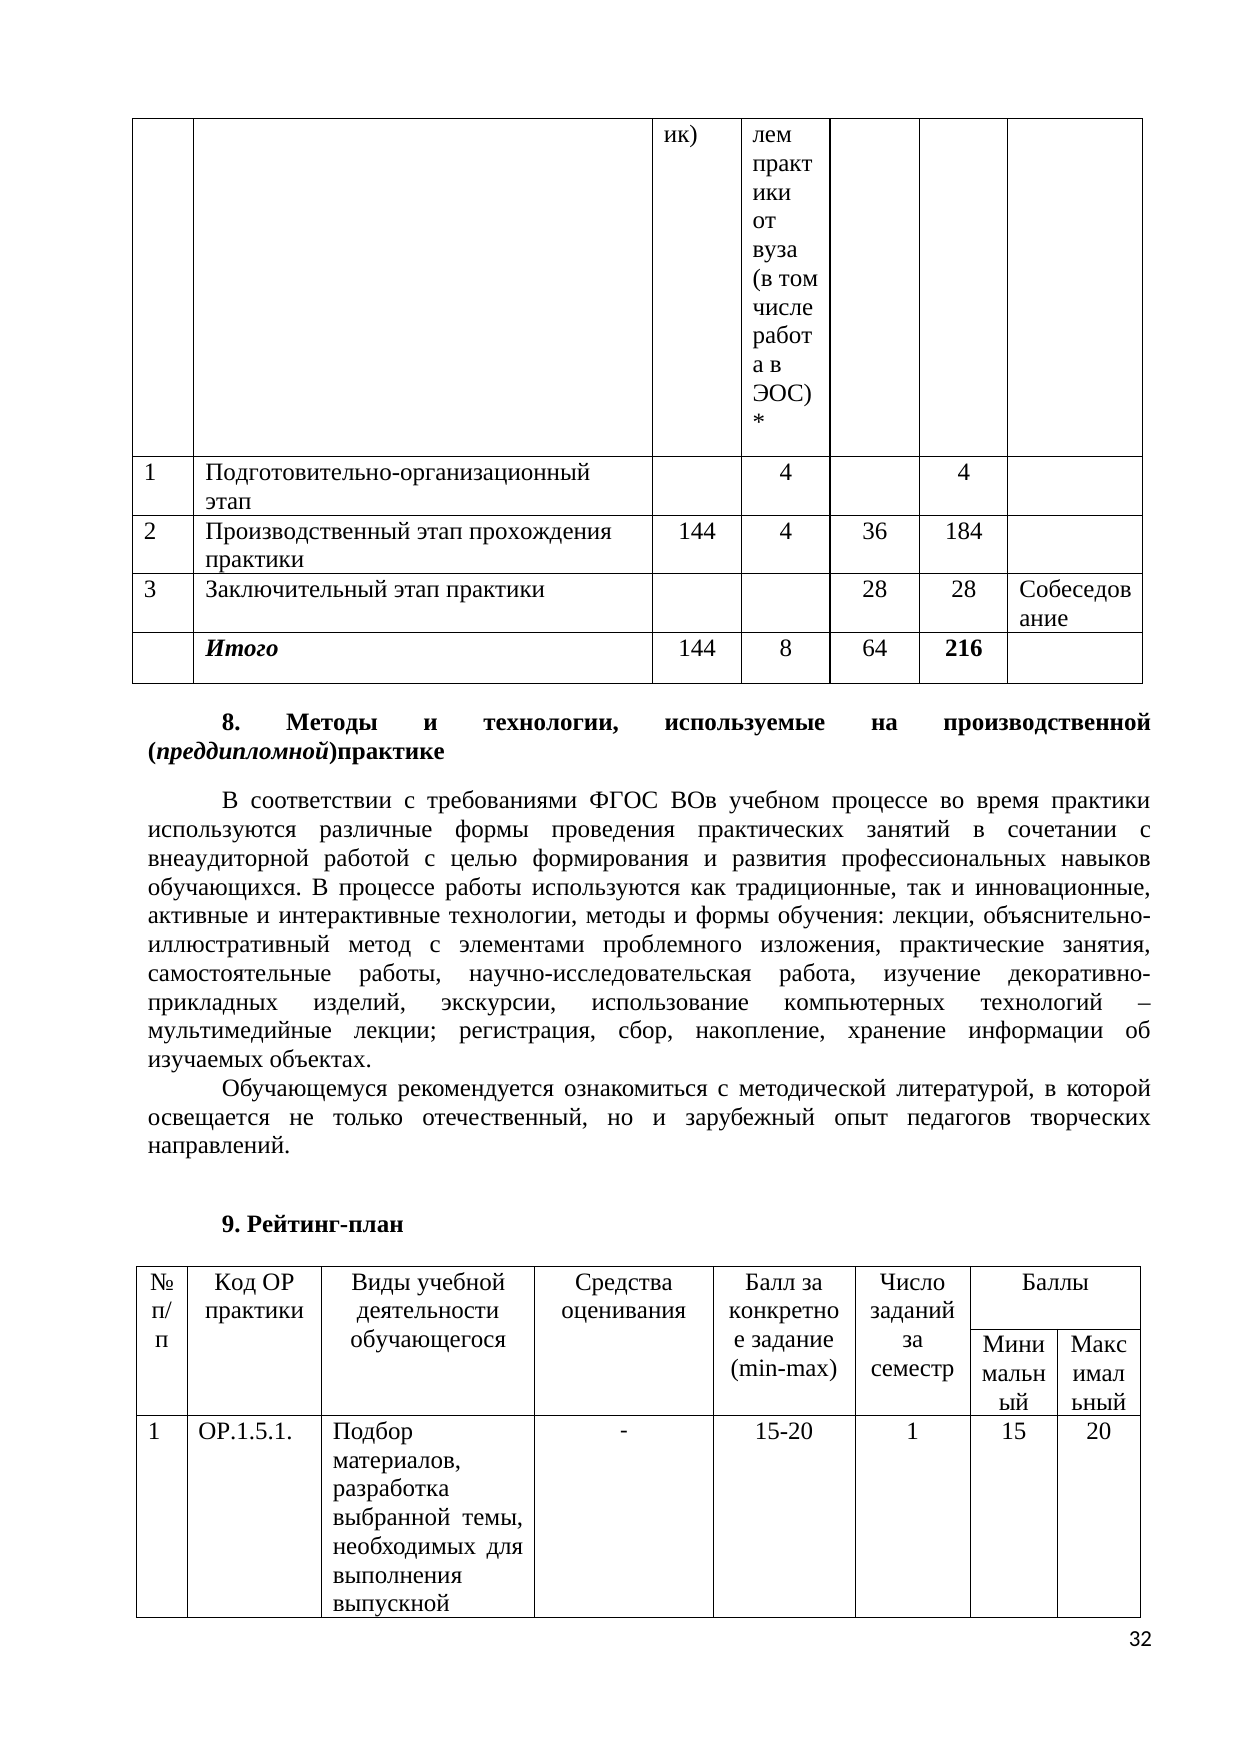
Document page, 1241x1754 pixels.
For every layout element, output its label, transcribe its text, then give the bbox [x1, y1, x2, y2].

table_cell [653, 574, 741, 632]
text 8. Методы и технологии, используемые на производственной (преддипломной)практике [148, 707, 1152, 764]
table_cell 4 [742, 457, 829, 515]
table_header № п/п [137, 1267, 187, 1415]
table_cell 144 [653, 633, 741, 682]
table_cell Максимальный [1058, 1330, 1140, 1415]
table_cell 4 [920, 457, 1007, 515]
table_cell 15-20 [714, 1416, 855, 1617]
table_cell Производственный этап прохождения практики [194, 516, 652, 573]
text Обучающемуся рекомендуется ознакомиться с методической литературой, в которой освещается не только отечественный, но и зарубежный опыт педагогов творческих направлений. [148, 1073, 1152, 1159]
table_cell [831, 457, 919, 515]
table_cell 36 [831, 516, 919, 573]
table_cell 4 [742, 516, 829, 573]
table_cell [133, 633, 193, 682]
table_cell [920, 119, 1007, 456]
table_cell Собеседование [1008, 574, 1142, 632]
table_cell [653, 457, 741, 515]
text 9. Рейтинг-план [148, 1209, 1152, 1237]
table_cell ОР.1.5.1. [188, 1416, 321, 1617]
table_cell Минимальный [971, 1330, 1057, 1415]
text В соответствии с требованиями ФГОС ВОв учебном процессе во время практики используются различные формы проведения практических занятий в сочетании с внеаудиторной работой с целью формирования и развития профессиональных навыков обучающихся. В процессе работы используются как традиционные, так и инновационные, активные и интерактивные технологии, методы и формы обучения: лекции, объяснительно-иллюстративный метод с элементами проблемного изложения, практические занятия, самостоятельные работы, научно-исследовательская работа, изучение декоративно- прикладных изделий, экскурсии, использование компьютерных технологий – мультимедийные лекции; регистрация, сбор, накопление, хранение информации об изучаемых объектах. [148, 785, 1152, 1073]
table_cell 64 [831, 633, 919, 682]
table_header Число заданий за семестр [856, 1267, 970, 1415]
table_cell 20 [1058, 1416, 1140, 1617]
table_cell [1008, 516, 1142, 573]
table_cell [1008, 633, 1142, 682]
table_header Баллы [971, 1267, 1140, 1329]
table_cell 1 [856, 1416, 970, 1617]
table_cell 28 [920, 574, 1007, 632]
table_cell 1 [133, 457, 193, 515]
table_cell 2 [133, 516, 193, 573]
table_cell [653, 119, 741, 456]
table_cell 216 [920, 633, 1007, 682]
table_header Средства оценивания [535, 1267, 713, 1415]
table_cell 28 [831, 574, 919, 632]
table_cell 8 [742, 633, 829, 682]
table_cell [742, 119, 829, 456]
table_cell 1 [137, 1416, 187, 1617]
table_cell 15 [971, 1416, 1057, 1617]
table_header Код ОР практики [188, 1267, 321, 1415]
table_cell [742, 574, 829, 632]
table_header Балл за конкретное задание (min-max) [714, 1267, 855, 1415]
table_cell Заключительный этап практики [194, 574, 652, 632]
table_cell - [535, 1416, 713, 1617]
table_cell [1008, 457, 1142, 515]
table_cell 3 [133, 574, 193, 632]
table_cell Подготовительно-организационный этап [194, 457, 652, 515]
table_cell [322, 1416, 534, 1617]
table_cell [831, 119, 919, 456]
table_cell Итого [194, 633, 652, 682]
table_header Виды учебной деятельности обучающегося [322, 1267, 534, 1415]
table_cell 184 [920, 516, 1007, 573]
table_cell 144 [653, 516, 741, 573]
